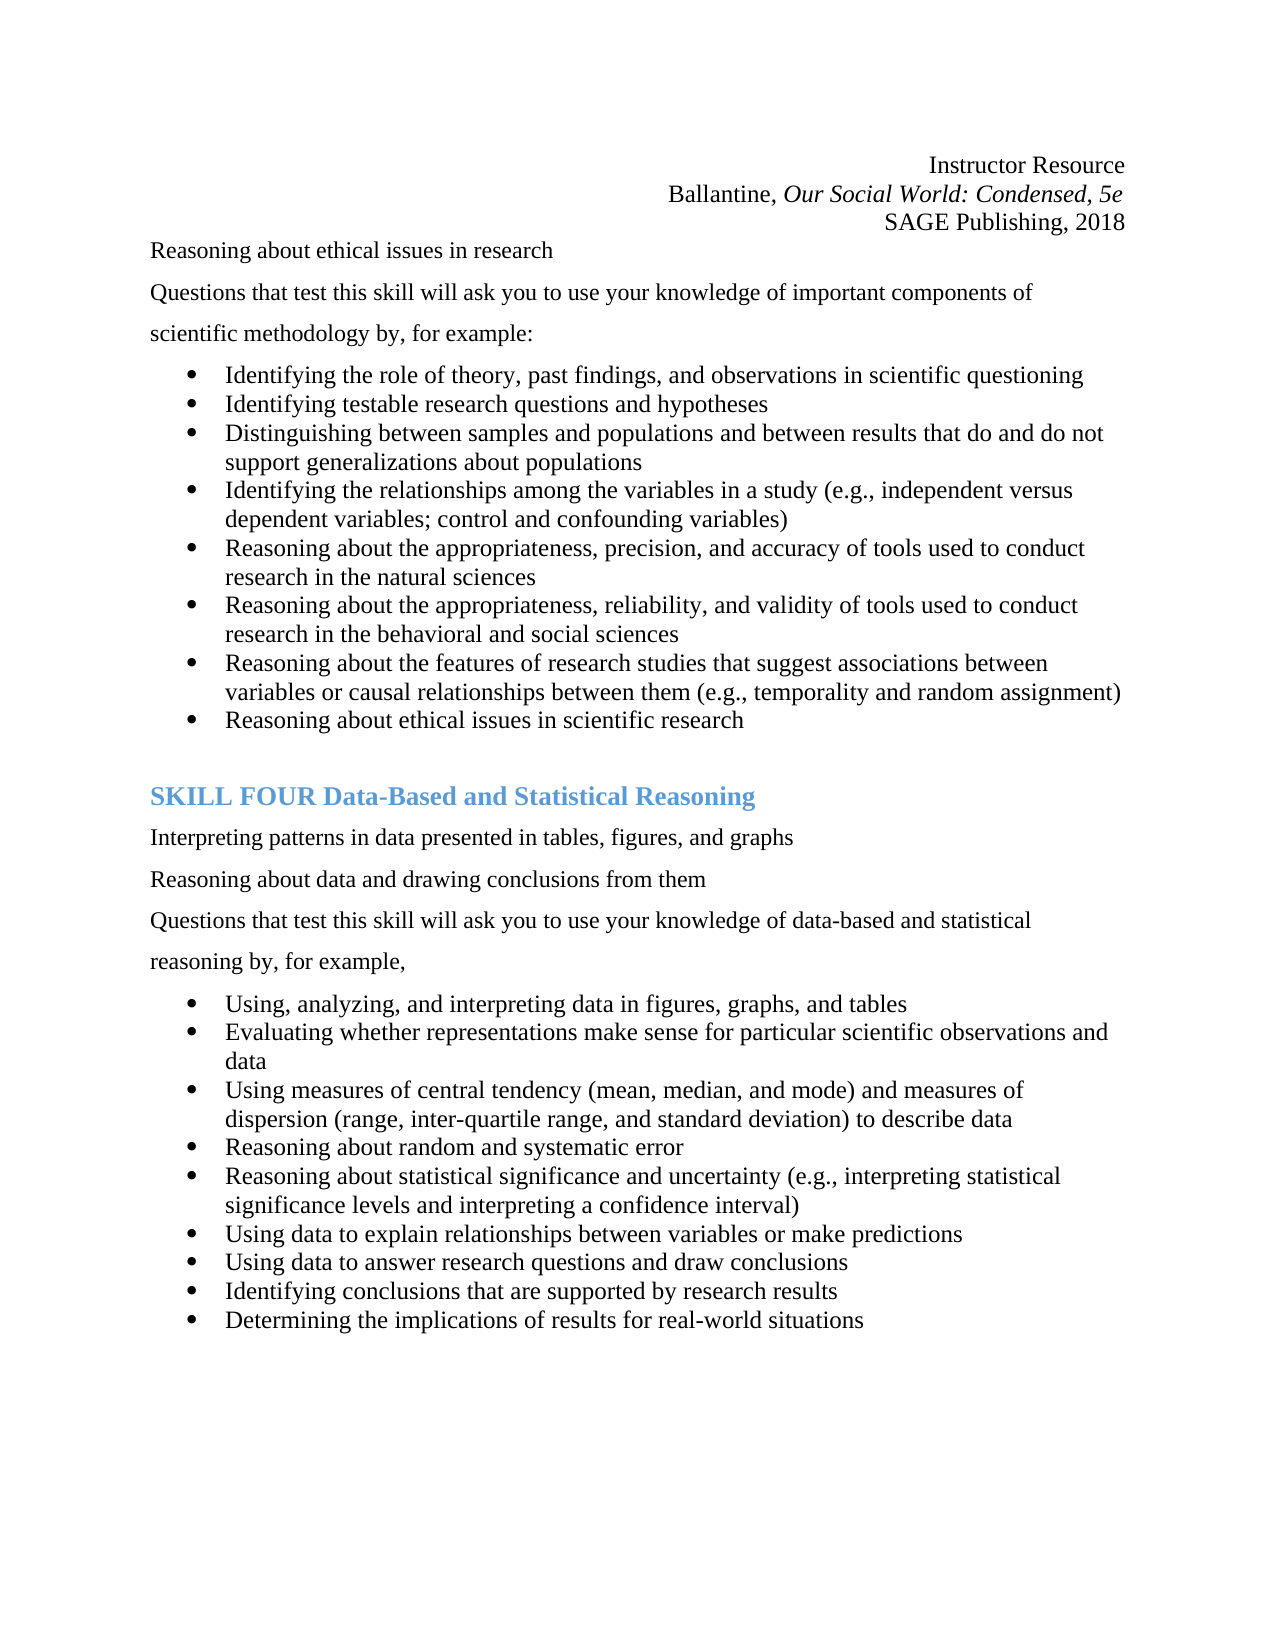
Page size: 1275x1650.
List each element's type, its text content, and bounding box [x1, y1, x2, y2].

list Identifying testable research questions and hypotheses [187, 389, 1125, 418]
text Interpreting patterns in data presented in tables, figures, and graphs [150, 823, 1125, 851]
list Distinguishing between samples and populations and between results that do and do not support generalizations about populations [187, 418, 1125, 475]
text Reasoning about data and drawing conclusions from them [150, 864, 1125, 892]
list Reasoning about the appropriateness, reliability, and validity of tools used to conduct research in the behavioral and social sciences [187, 590, 1125, 648]
list Reasoning about the features of research studies that suggest associations between variables or causal relationships between them (e.g., temporality and random assignment) [187, 648, 1125, 705]
list Evaluating whether representations make sense for particular scientific observations and data [187, 1017, 1125, 1075]
list Using data to answer research questions and draw conclusions [187, 1247, 1125, 1276]
subtitle SKILL FOUR Data-Based and Statistical Reasoning [150, 779, 1125, 811]
text Questions that test this skill will ask you to use your knowledge of important components of scientific methodology by, for example: [150, 278, 1125, 347]
list Reasoning about random and systematic error [187, 1132, 1125, 1161]
text Questions that test this skill will ask you to use your knowledge of data-based and statistical reasoning by, for example, [150, 906, 1125, 975]
list Reasoning about ethical issues in scientific research [187, 705, 1125, 734]
list Identifying the role of theory, past findings, and observations in scientific questioning [187, 360, 1125, 389]
list Reasoning about statistical significance and uncertainty (e.g., interpreting statistical significance levels and interpreting a confidence interval) [187, 1161, 1125, 1219]
list Determining the implications of results for real-world situations [187, 1305, 1125, 1334]
list Using measures of central tendency (mean, median, and mode) and measures of dispersion (range, inter-quartile range, and standard deviation) to describe data [187, 1075, 1125, 1132]
list Using data to explain relationships between variables or make predictions [187, 1219, 1125, 1247]
text Reasoning about ethical issues in research [150, 236, 1125, 264]
list Using, analyzing, and interpreting data in figures, graphs, and tables [187, 989, 1125, 1017]
list Identifying conclusions that are supported by research results [187, 1276, 1125, 1305]
list Reasoning about the appropriateness, precision, and accuracy of tools used to conduct research in the natural sciences [187, 533, 1125, 590]
list Identifying the relationships among the variables in a study (e.g., independent versus dependent variables; control and confounding variables) [187, 475, 1125, 533]
